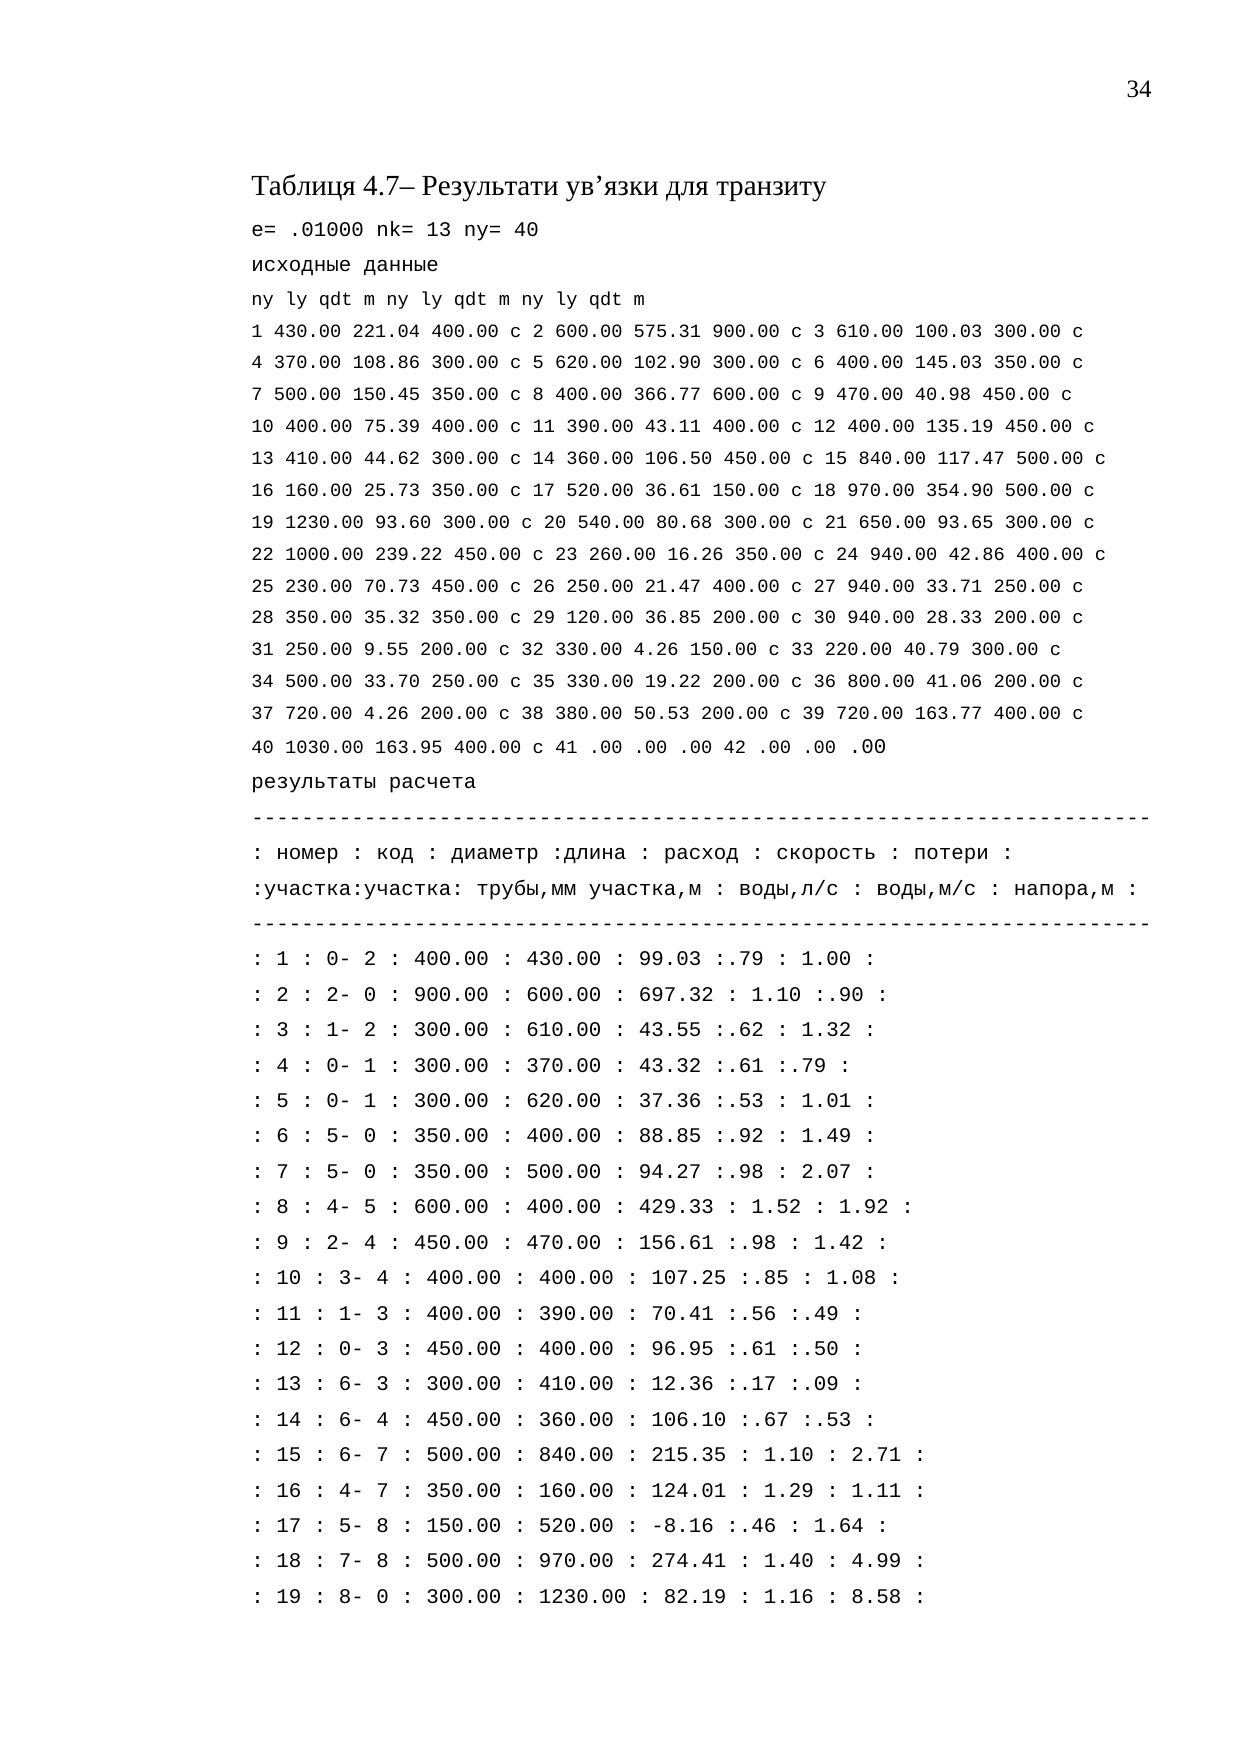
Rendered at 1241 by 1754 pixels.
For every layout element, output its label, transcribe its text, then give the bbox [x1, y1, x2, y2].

text результаты расчета [177, 771, 1152, 795]
text 10 400.00 75.39 400.00 c 11 390.00 43.11 400.00 c 12 400.00 135.19 450.00 c [177, 417, 1152, 438]
text 28 350.00 35.32 350.00 c 29 120.00 36.85 200.00 c 30 940.00 28.33 200.00 c [177, 608, 1152, 629]
text : 9 : 2- 4 : 450.00 : 470.00 : 156.61 :.98 : 1.42 : [177, 1232, 1152, 1255]
text : 18 : 7- 8 : 500.00 : 970.00 : 274.41 : 1.40 : 4.99 : [177, 1550, 1152, 1574]
text : 3 : 1- 2 : 300.00 : 610.00 : 43.55 :.62 : 1.32 : [177, 1019, 1152, 1043]
text : 14 : 6- 4 : 450.00 : 360.00 : 106.10 :.67 :.53 : [177, 1409, 1152, 1432]
text 4 370.00 108.86 300.00 c 5 620.00 102.90 300.00 c 6 400.00 145.03 350.00 c [177, 353, 1152, 374]
text : 13 : 6- 3 : 300.00 : 410.00 : 12.36 :.17 :.09 : [177, 1373, 1152, 1397]
text : 12 : 0- 3 : 450.00 : 400.00 : 96.95 :.61 :.50 : [177, 1338, 1152, 1362]
text : 19 : 8- 0 : 300.00 : 1230.00 : 82.19 : 1.16 : 8.58 : [177, 1586, 1152, 1609]
text 7 500.00 150.45 350.00 c 8 400.00 366.77 600.00 c 9 470.00 40.98 450.00 c [177, 385, 1152, 406]
text : 11 : 1- 3 : 400.00 : 390.00 : 70.41 :.56 :.49 : [177, 1302, 1152, 1326]
text ------------------------------------------------------------------------ [177, 913, 1152, 937]
text 19 1230.00 93.60 300.00 c 20 540.00 80.68 300.00 c 21 650.00 93.65 300.00 c [177, 513, 1152, 534]
text 25 230.00 70.73 450.00 c 26 250.00 21.47 400.00 c 27 940.00 33.71 250.00 c [177, 576, 1152, 598]
text 16 160.00 25.73 350.00 c 17 520.00 36.61 150.00 c 18 970.00 354.90 500.00 c [177, 481, 1152, 502]
text ------------------------------------------------------------------------ [177, 807, 1152, 830]
text Таблиця 4.7– Результати ув’язки для транзиту [177, 168, 1152, 202]
text 34 500.00 33.70 250.00 c 35 330.00 19.22 200.00 c 36 800.00 41.06 200.00 c [177, 672, 1152, 693]
text : 10 : 3- 4 : 400.00 : 400.00 : 107.25 :.85 : 1.08 : [177, 1267, 1152, 1291]
text : 7 : 5- 0 : 350.00 : 500.00 : 94.27 :.98 : 2.07 : [177, 1161, 1152, 1184]
text 31 250.00 9.55 200.00 c 32 330.00 4.26 150.00 c 33 220.00 40.79 300.00 c [177, 640, 1152, 661]
text : 2 : 2- 0 : 900.00 : 600.00 : 697.32 : 1.10 :.90 : [177, 984, 1152, 1007]
text : 8 : 4- 5 : 600.00 : 400.00 : 429.33 : 1.52 : 1.92 : [177, 1196, 1152, 1220]
text 37 720.00 4.26 200.00 c 38 380.00 50.53 200.00 c 39 720.00 163.77 400.00 c [177, 704, 1152, 725]
text : 5 : 0- 1 : 300.00 : 620.00 : 37.36 :.53 : 1.01 : [177, 1090, 1152, 1114]
text :участка:участка: трубы,мм участка,м : воды,л/c : воды,м/c : напора,м : [177, 877, 1152, 901]
text : номер : код : диаметр :длина : расход : скорость : потери : [177, 842, 1152, 866]
text : 6 : 5- 0 : 350.00 : 400.00 : 88.85 :.92 : 1.49 : [177, 1125, 1152, 1149]
text исходные данные [177, 254, 1152, 278]
text : 1 : 0- 2 : 400.00 : 430.00 : 99.03 :.79 : 1.00 : [177, 948, 1152, 972]
text : 17 : 5- 8 : 150.00 : 520.00 : -8.16 :.46 : 1.64 : [177, 1515, 1152, 1539]
text e= .01000 nk= 13 ny= 40 [177, 219, 1152, 242]
text ny ly qdt m ny ly qdt m ny ly qdt m [177, 289, 1152, 311]
text 13 410.00 44.62 300.00 c 14 360.00 106.50 450.00 c 15 840.00 117.47 500.00 c [177, 449, 1152, 470]
text : 15 : 6- 7 : 500.00 : 840.00 : 215.35 : 1.10 : 2.71 : [177, 1444, 1152, 1468]
text 1 430.00 221.04 400.00 c 2 600.00 575.31 900.00 c 3 610.00 100.03 300.00 c [177, 321, 1152, 343]
text 40 1030.00 163.95 400.00 c 41 .00 .00 .00 42 .00 .00 .00 [177, 736, 1152, 759]
text 22 1000.00 239.22 450.00 c 23 260.00 16.26 350.00 c 24 940.00 42.86 400.00 c [177, 544, 1152, 566]
text : 16 : 4- 7 : 350.00 : 160.00 : 124.01 : 1.29 : 1.11 : [177, 1479, 1152, 1503]
text : 4 : 0- 1 : 300.00 : 370.00 : 43.32 :.61 :.79 : [177, 1054, 1152, 1078]
